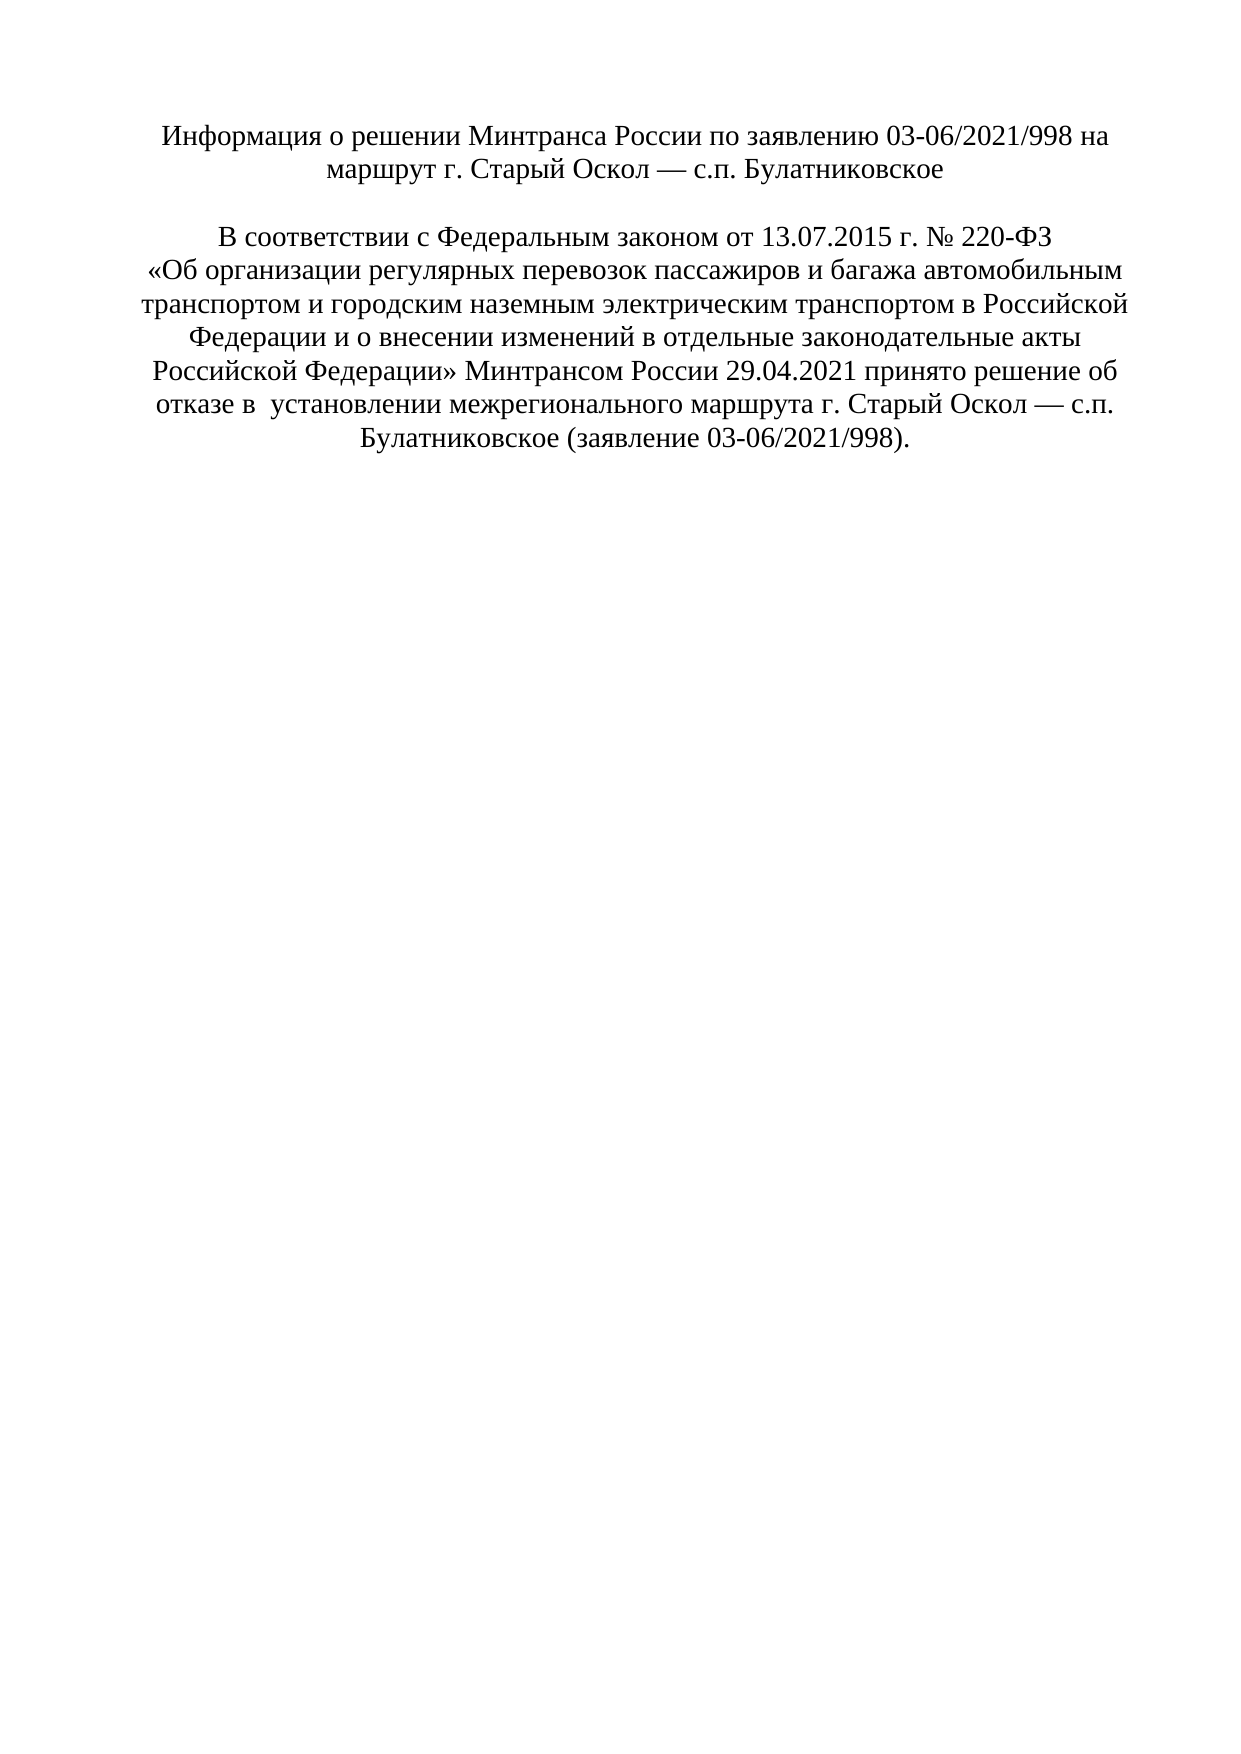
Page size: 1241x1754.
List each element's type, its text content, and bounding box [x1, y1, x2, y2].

text В соответствии с Федеральным законом от 13.07.2015 г. № 220-ФЗ «Об организации регулярных перевозок пассажиров и багажа автомобильным транспортом и городским наземным электрическим транспортом в Российской Федерации и о внесении изменений в отдельные законодательные акты Российской Федерации» Минтрансом России 29.04.2021 принято решение об отказе в установлении межрегионального маршрута г. Старый Оскол — с.п. Булатниковское (заявление 03-06/2021/998). [118, 219, 1152, 453]
text Информация о решении Минтранса России по заявлению 03-06/2021/998 на маршрут г. Старый Оскол — с.п. Булатниковское [118, 118, 1152, 185]
